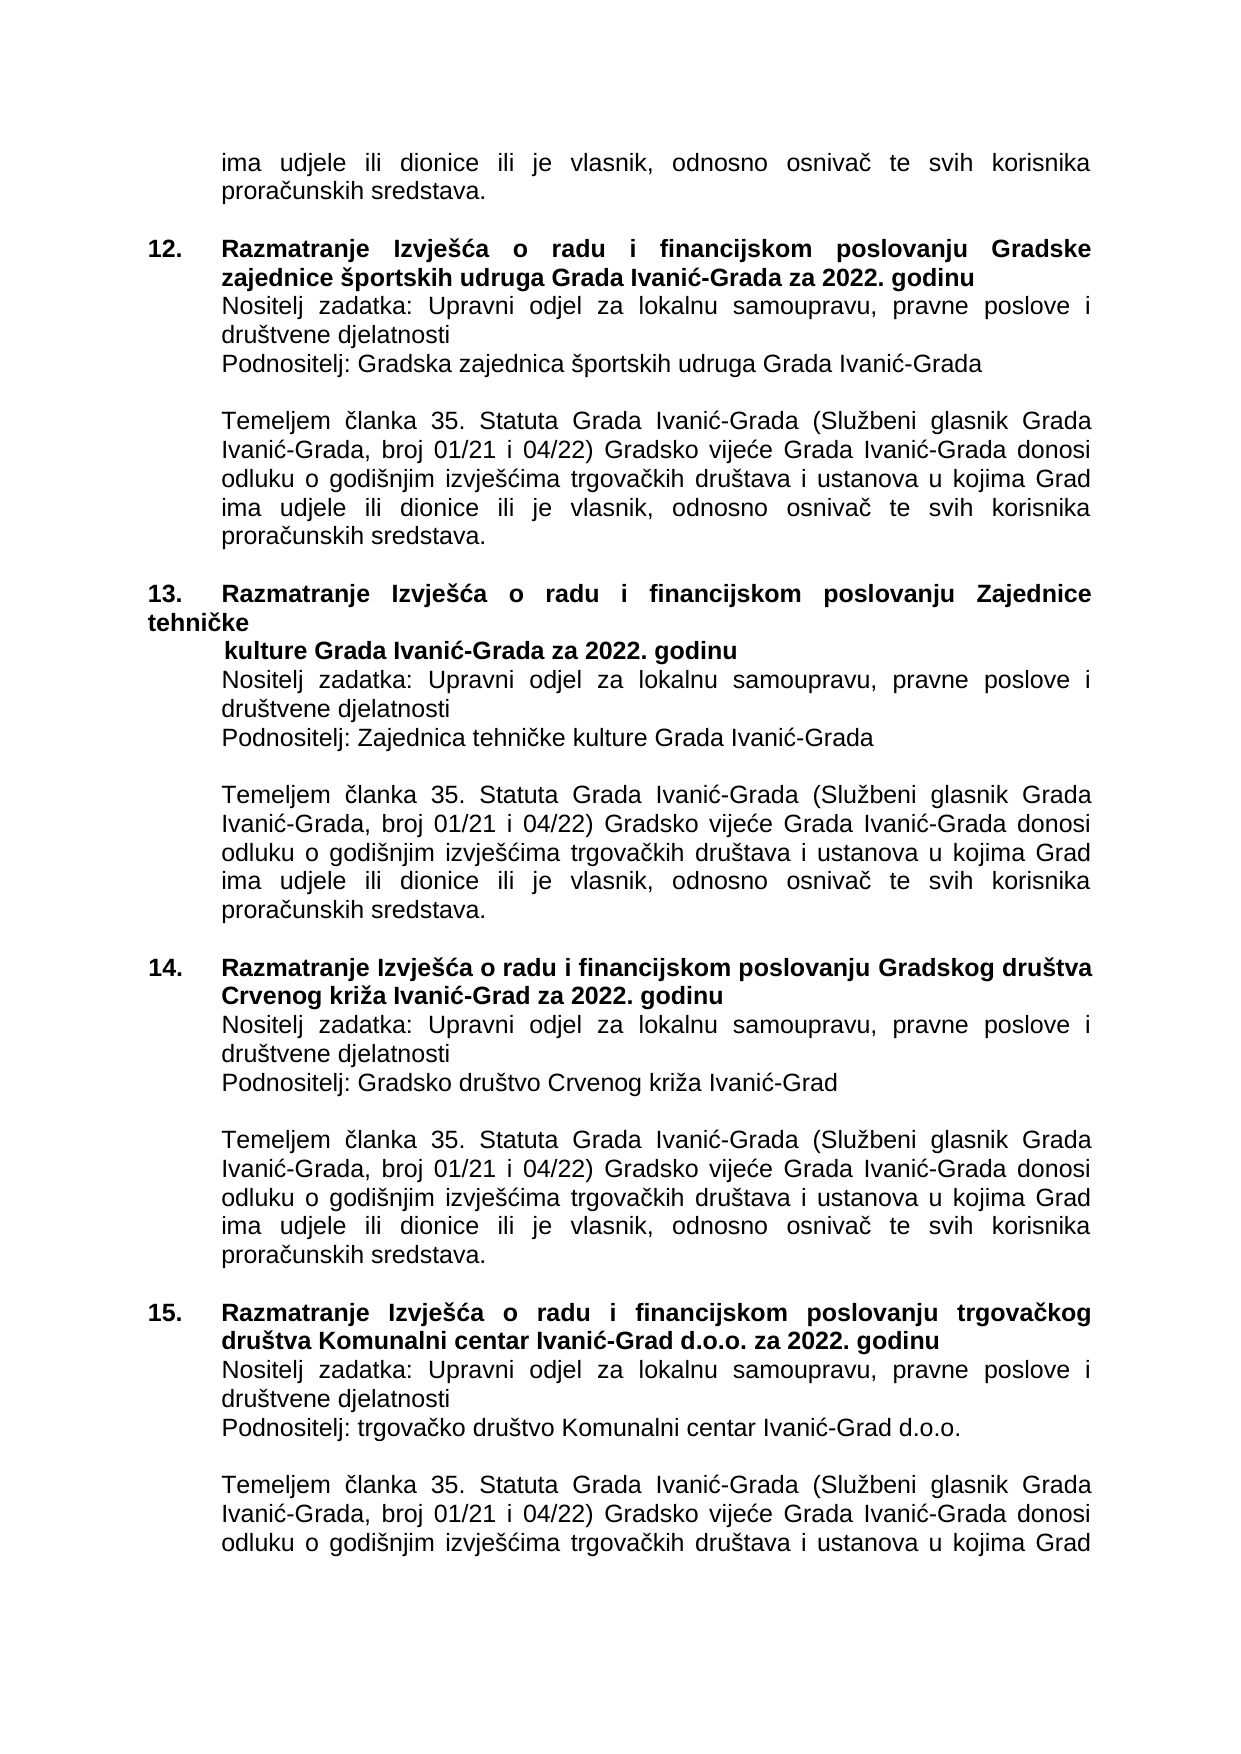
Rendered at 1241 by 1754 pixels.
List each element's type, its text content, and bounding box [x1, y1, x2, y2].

text Nositelj zadatka: Upravni odjel za lokalnu samoupravu, pravne poslove i društvene djelatnosti [221, 1355, 1093, 1413]
text Podnositelj: Gradska zajednica športskih udruga Grada Ivanić-Grada [221, 349, 1093, 378]
text Podnositelj: trgovačko društvo Komunalni centar Ivanić-Grad d.o.o. [221, 1413, 1093, 1441]
text Nositelj zadatka: Upravni odjel za lokalnu samoupravu, pravne poslove i društvene djelatnosti [221, 291, 1093, 349]
text Podnositelj: Zajednica tehničke kulture Grada Ivanić-Grada [221, 723, 1093, 751]
text Nositelj zadatka: Upravni odjel za lokalnu samoupravu, pravne poslove i društvene djelatnosti [221, 1010, 1093, 1068]
text Podnositelj: Gradsko društvo Crvenog križa Ivanić-Grad [221, 1068, 1093, 1096]
text 14. Razmatranje Izvješća o radu i financijskom poslovanju Gradskog društva Crvenog križa Ivanić-Grad za 2022. godinu [148, 953, 1093, 1010]
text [221, 1470, 1093, 1556]
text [221, 148, 1093, 205]
text 12. Razmatranje Izvješća o radu i financijskom poslovanju Gradske zajednice športskih udruga Grada Ivanić-Grada za 2022. godinu [148, 234, 1093, 291]
text 13. Razmatranje Izvješća o radu i financijskom poslovanju Zajednice tehničke [148, 579, 1093, 636]
text kulture Grada Ivanić-Grada za 2022. godinu [148, 636, 1093, 665]
text Nositelj zadatka: Upravni odjel za lokalnu samoupravu, pravne poslove i društvene djelatnosti [221, 665, 1093, 723]
text 15. Razmatranje Izvješća o radu i financijskom poslovanju trgovačkog društva Komunalni centar Ivanić-Grad d.o.o. za 2022. godinu [148, 1298, 1093, 1355]
